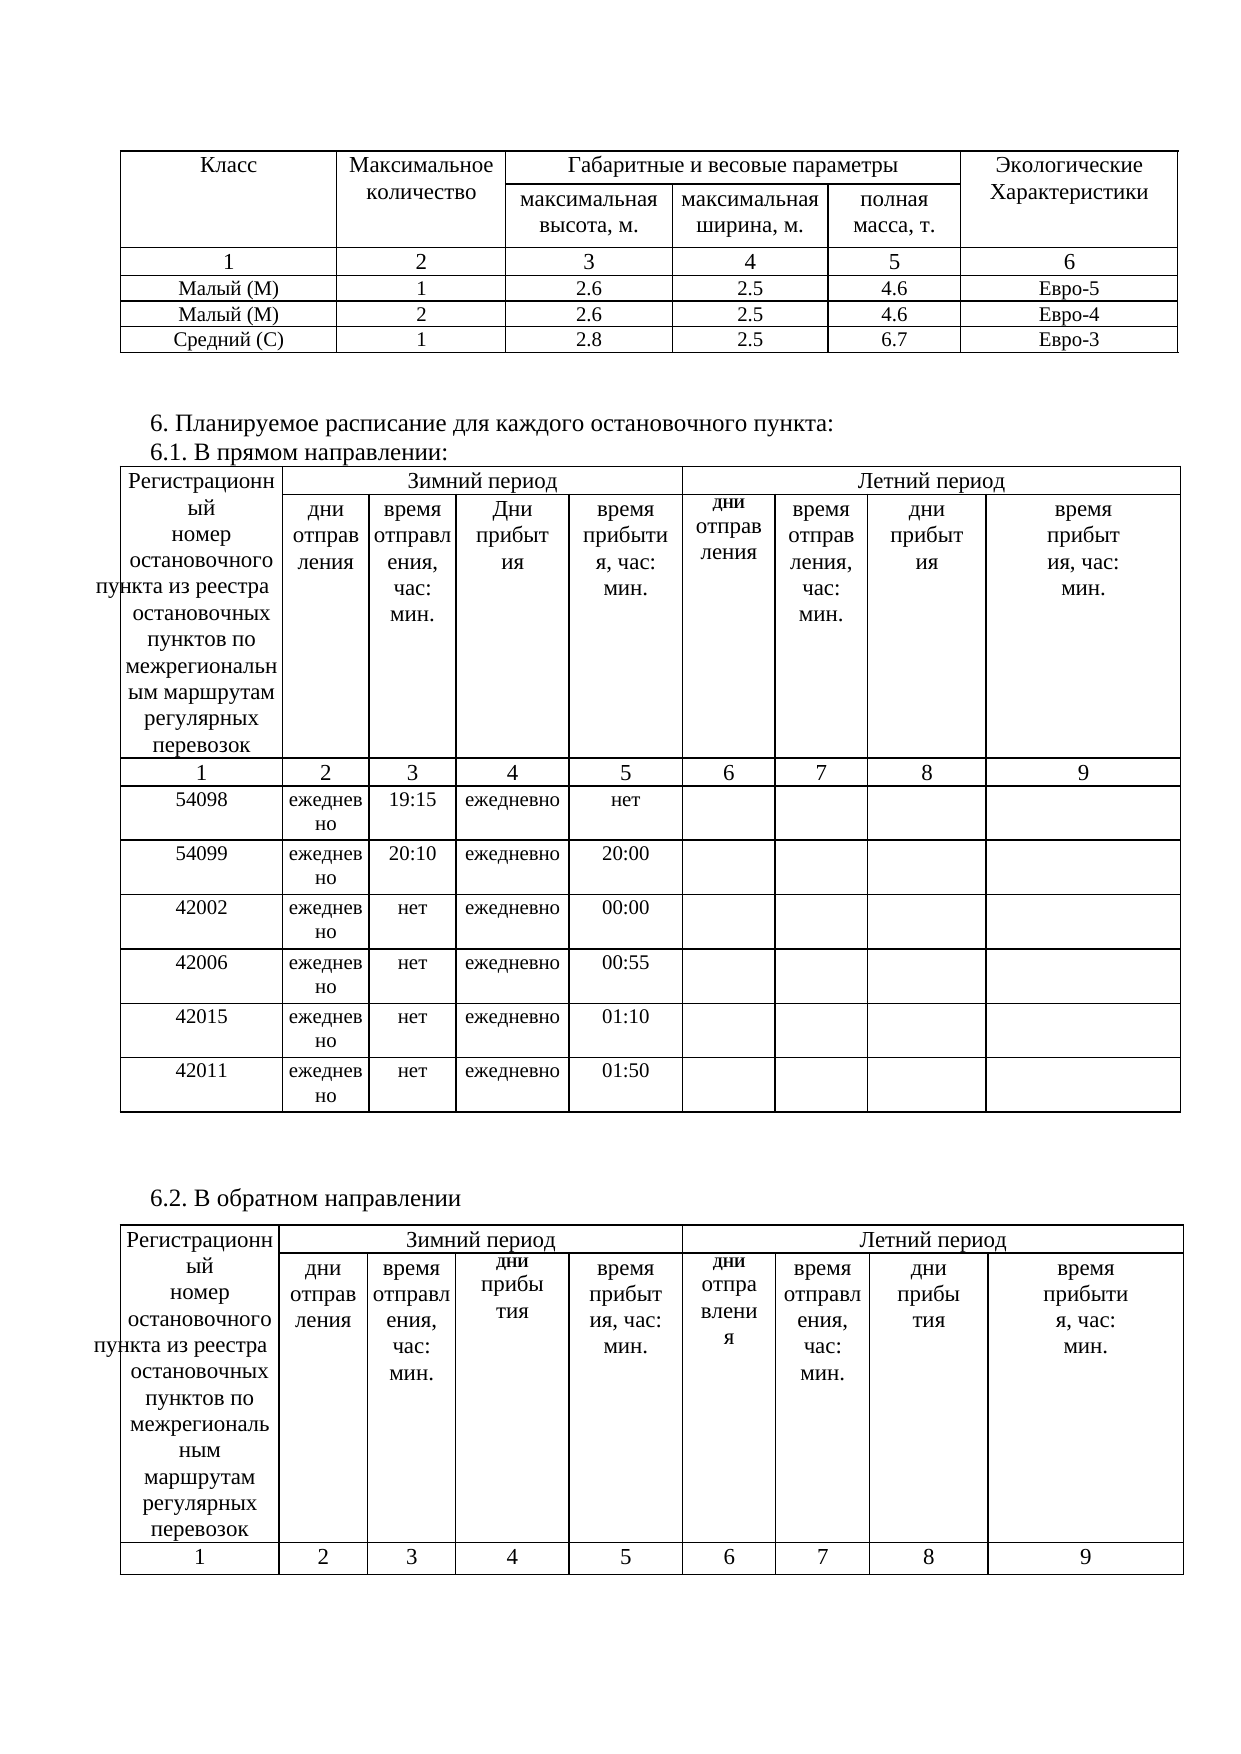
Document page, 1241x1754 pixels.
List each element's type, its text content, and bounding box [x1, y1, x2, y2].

table_cell ежедневно [283, 1058, 368, 1111]
table_cell 4 [457, 759, 568, 785]
table_cell 7 [776, 1543, 869, 1574]
table_cell дни отправ ления [280, 1254, 367, 1542]
table_cell время прибыт ия, час: мин. [987, 495, 1180, 757]
table_cell Евро-4 [961, 302, 1177, 326]
table_cell Евро-5 [961, 276, 1177, 300]
table_cell 2.6 [506, 276, 672, 300]
table_cell 4.6 [829, 302, 960, 326]
table_cell дни отправ ления [283, 495, 368, 757]
table_cell дни прибыт ия [868, 495, 985, 757]
table_cell 2 [280, 1543, 367, 1574]
table_cell [683, 895, 774, 948]
table_cell [987, 1058, 1180, 1111]
table_cell 3 [370, 759, 455, 785]
table_cell 6.7 [829, 327, 960, 351]
table_cell 9 [987, 759, 1180, 785]
table_cell ДНИ отправ ления [683, 495, 774, 757]
text 6.1. В прямом направлении: [150, 437, 1090, 466]
table_cell 1 [121, 759, 282, 785]
table_cell [776, 895, 867, 948]
table_cell 54098 [121, 787, 282, 839]
table_cell 42011 [121, 1058, 282, 1111]
table_cell ежедневно [457, 787, 568, 839]
table_cell ежедневно [457, 950, 568, 1002]
table_cell время отправл ения, час: мин. [370, 495, 455, 757]
table_header Летний период [683, 467, 1180, 493]
table_cell время отправл ения, час: мин. [368, 1254, 455, 1542]
table_cell 2.5 [673, 327, 827, 351]
table_cell [776, 1058, 867, 1111]
table_cell 2.6 [506, 302, 672, 326]
table_cell [683, 841, 774, 894]
table_cell 4 [456, 1543, 568, 1574]
table_cell [776, 787, 867, 839]
table_cell 4.6 [829, 276, 960, 300]
table_cell Дни прибыт ия [457, 495, 568, 757]
table_cell 9 [989, 1543, 1183, 1574]
table_cell ежедневно [457, 895, 568, 948]
table_cell ДНИ прибы тия [456, 1254, 568, 1542]
table_cell 8 [868, 759, 985, 785]
table_cell 20:00 [570, 841, 682, 894]
table_cell [868, 895, 985, 948]
table_cell 42006 [121, 950, 282, 1002]
table_cell [868, 787, 985, 839]
table_cell 42002 [121, 895, 282, 948]
table_cell 1 [337, 327, 505, 351]
table_header Регистрационный номер остановочного пункта из реестра остановочных пунктов по межрегиональным маршрутам регулярных перевозок [121, 467, 282, 757]
table_cell нет [370, 950, 455, 1002]
table_cell ежедневно [283, 841, 368, 894]
table_cell Малый (М) [121, 276, 336, 300]
table_cell 2 [283, 759, 368, 785]
table_cell 2 [337, 248, 505, 274]
table_cell ДНИ отпра влени я [683, 1254, 775, 1542]
table_cell 1 [121, 248, 336, 274]
table_cell Средний (С) [121, 327, 336, 351]
table_header Класс [121, 152, 336, 247]
table_cell ежедневно [283, 950, 368, 1002]
table_cell 1 [337, 276, 505, 300]
table_cell 5 [829, 248, 960, 274]
table_cell [868, 950, 985, 1002]
table_cell 01:10 [570, 1004, 682, 1057]
table_cell [683, 950, 774, 1002]
text 6. Планируемое расписание для каждого остановочного пункта: [150, 408, 1090, 437]
table_cell 00:55 [570, 950, 682, 1002]
table_cell [868, 841, 985, 894]
table_cell Евро-3 [961, 327, 1177, 351]
table_cell 6 [961, 248, 1177, 274]
table_cell 8 [870, 1543, 987, 1574]
table_cell 6 [683, 759, 774, 785]
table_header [121, 1226, 278, 1542]
table_cell [987, 1004, 1180, 1057]
table_header Летний период [683, 1226, 1183, 1252]
table_cell [868, 1058, 985, 1111]
table_cell ежедневно [457, 1058, 568, 1111]
table_cell 2.5 [673, 302, 827, 326]
table_cell [987, 895, 1180, 948]
table_cell 4 [673, 248, 827, 274]
table_cell максимальная высота, м. [506, 185, 672, 247]
table_cell полная масса, т. [829, 185, 960, 247]
table_cell 00:00 [570, 895, 682, 948]
table_cell ежедневно [283, 1004, 368, 1057]
table_cell 2.8 [506, 327, 672, 351]
table_cell дни прибы тия [870, 1254, 987, 1542]
table_cell нет [370, 1058, 455, 1111]
table_cell максимальная ширина, м. [673, 185, 827, 247]
table_cell время прибыти я, час: мин. [989, 1254, 1183, 1542]
table_cell 54099 [121, 841, 282, 894]
table_cell нет [370, 1004, 455, 1057]
table_cell [987, 950, 1180, 1002]
text 6.2. В обратном направлении [150, 1183, 1090, 1212]
table_cell [987, 841, 1180, 894]
table_cell ежедневно [283, 787, 368, 839]
table_cell нет [370, 895, 455, 948]
table_cell 6 [683, 1543, 775, 1574]
table_cell ежедневно [457, 841, 568, 894]
table_cell 1 [121, 1543, 278, 1574]
table_cell [683, 787, 774, 839]
table_cell [987, 787, 1180, 839]
table_cell ежедневно [283, 895, 368, 948]
table_cell [868, 1004, 985, 1057]
table_cell [683, 1058, 774, 1111]
table_cell [776, 841, 867, 894]
table_cell 7 [776, 759, 867, 785]
table_cell время отправ ления, час: мин. [776, 495, 867, 757]
table_cell 3 [506, 248, 672, 274]
table_cell [683, 1004, 774, 1057]
table_cell [776, 950, 867, 1002]
table_header Максимальное количество [337, 152, 505, 247]
table_header Зимний период [280, 1226, 682, 1252]
table_header Габаритные и весовые параметры [506, 152, 960, 183]
table_header Экологические Характеристики [961, 152, 1177, 247]
table_cell 20:10 [370, 841, 455, 894]
table_cell время прибыт ия, час: мин. [570, 1254, 682, 1542]
table_cell ежедневно [457, 1004, 568, 1057]
table_cell время прибыти я, час: мин. [570, 495, 682, 757]
table_cell 19:15 [370, 787, 455, 839]
table_cell 5 [570, 759, 682, 785]
table_cell 01:50 [570, 1058, 682, 1111]
table_cell 5 [570, 1543, 682, 1574]
table_cell 2 [337, 302, 505, 326]
table_cell Малый (М) [121, 302, 336, 326]
table_cell нет [570, 787, 682, 839]
table_cell 3 [368, 1543, 455, 1574]
table_cell [776, 1004, 867, 1057]
table_header Зимний период [283, 467, 682, 493]
table_cell 42015 [121, 1004, 282, 1057]
table_cell время отправл ения, час: мин. [776, 1254, 869, 1542]
table_cell 2.5 [673, 276, 827, 300]
